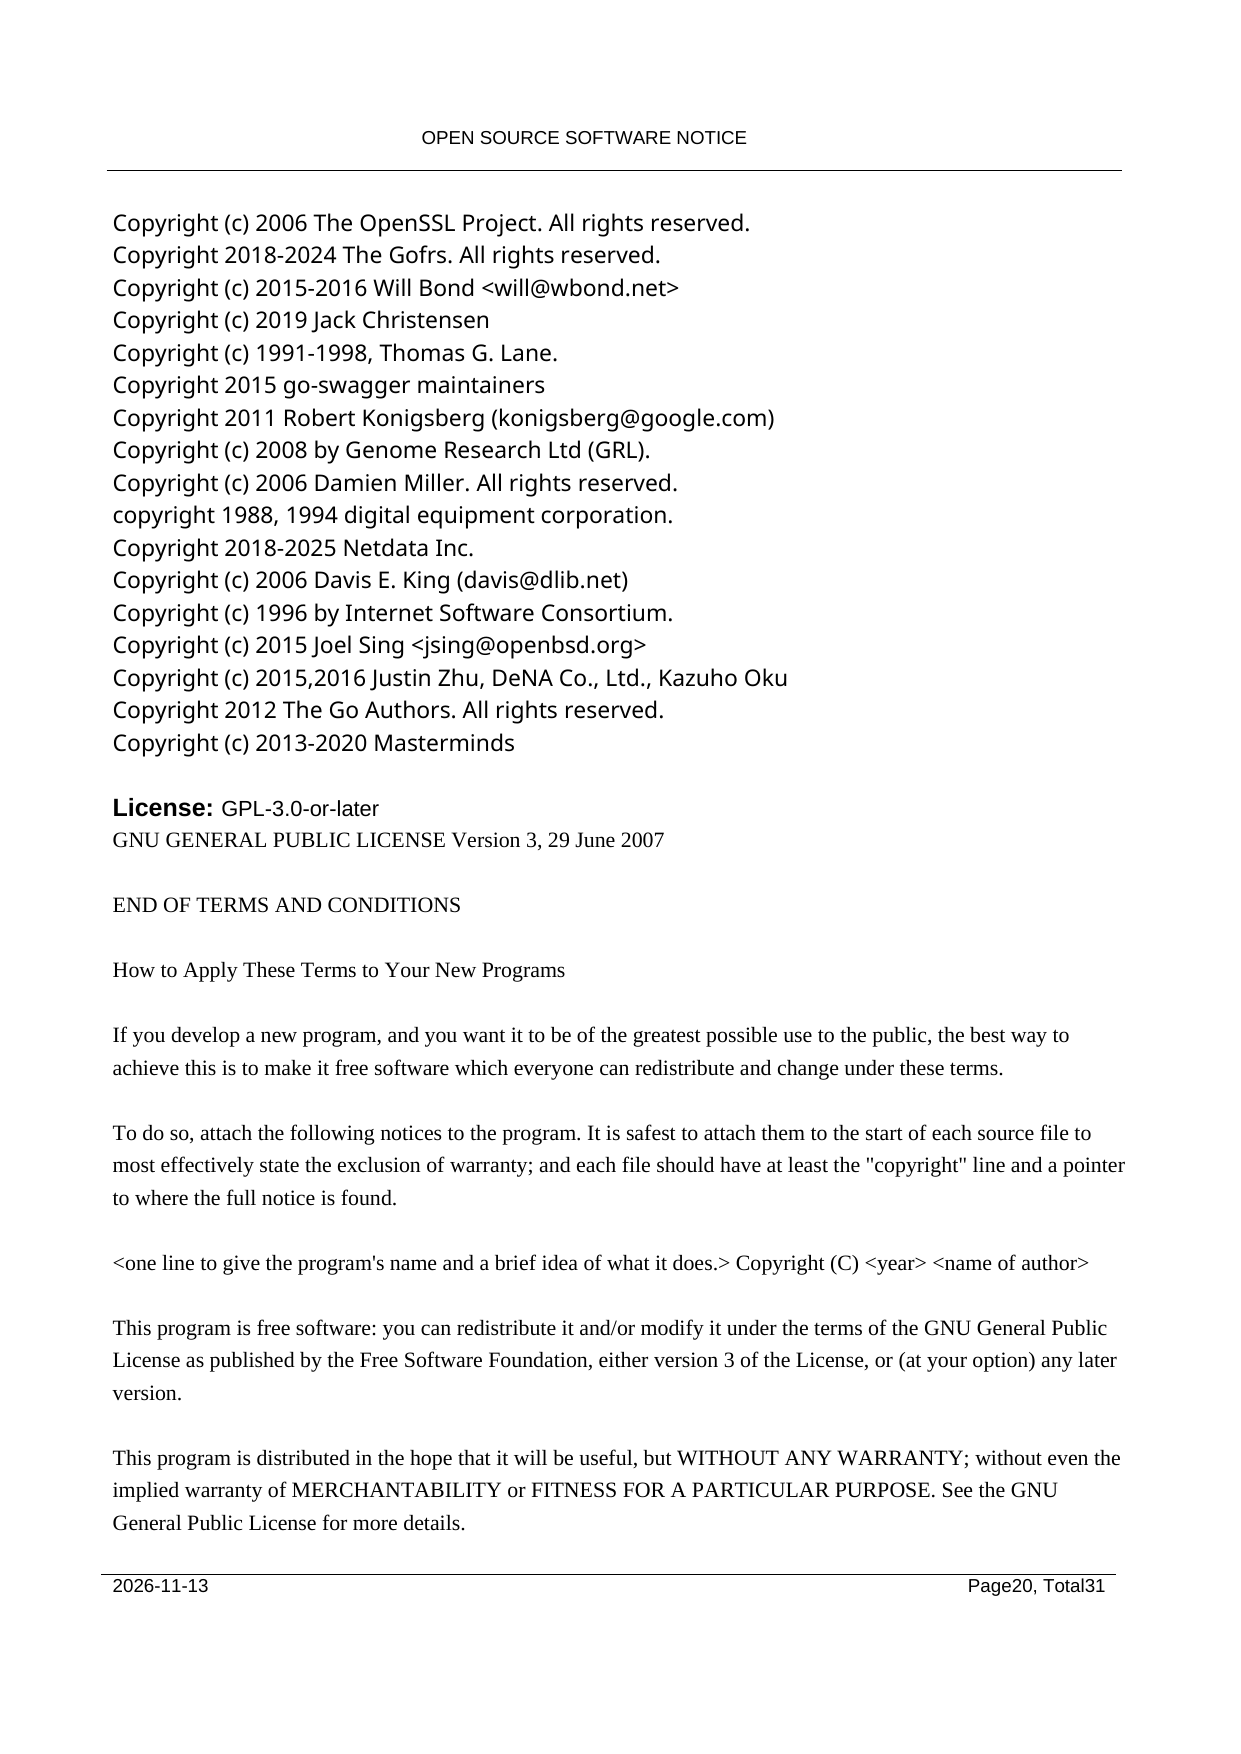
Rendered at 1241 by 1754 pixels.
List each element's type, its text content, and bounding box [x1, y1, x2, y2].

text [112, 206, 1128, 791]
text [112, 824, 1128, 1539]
text License: GPL-3.0-or-later [112, 791, 1128, 824]
